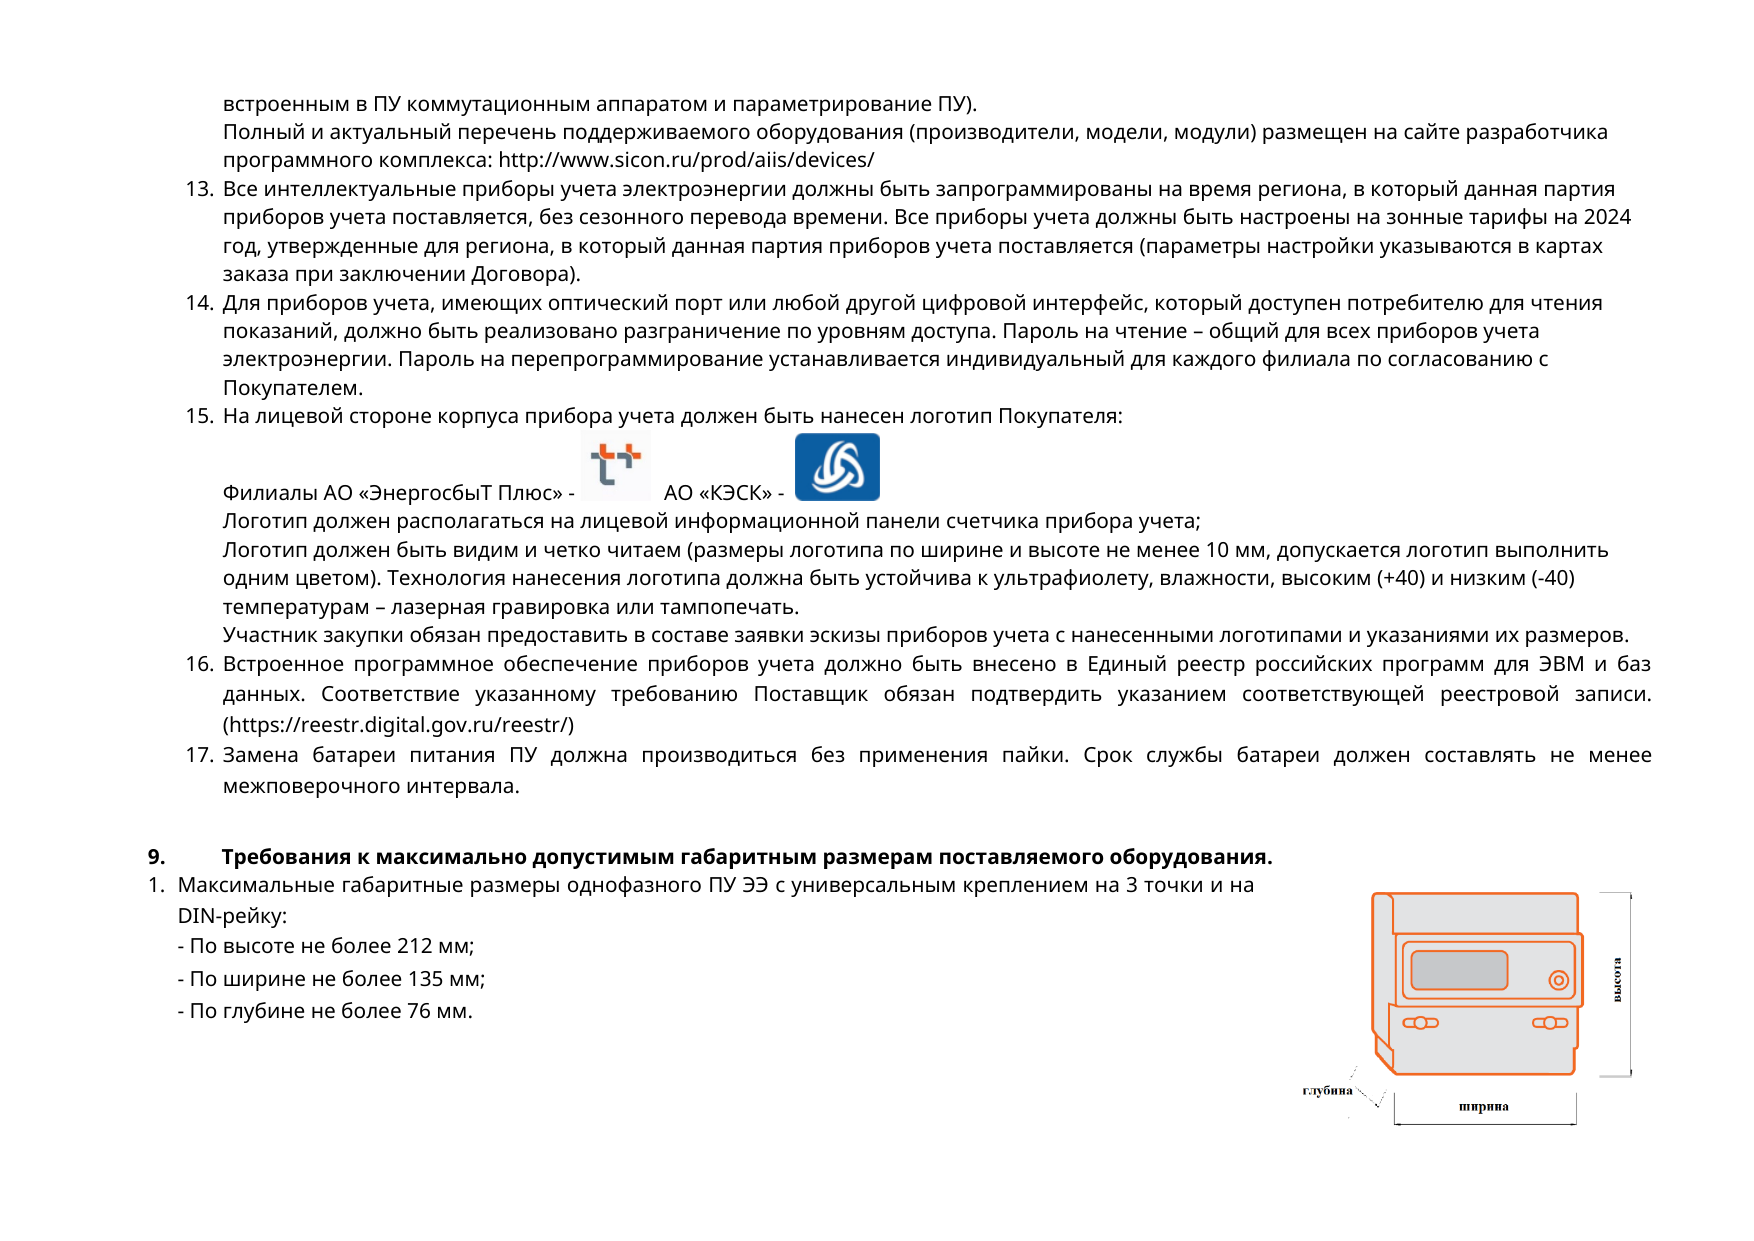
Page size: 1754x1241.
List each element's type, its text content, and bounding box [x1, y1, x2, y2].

text - По высоте не более 212 мм; [177, 931, 1273, 960]
list Филиалы АО «ЭнергосбыТ Плюс» - АО «КЭСК» - [223, 430, 1654, 506]
list Максимальные габаритные размеры однофазного ПУ ЭЭ с универсальным креплением на 3 точки и на DIN-рейку: [148, 870, 1654, 929]
text - По глубине не более 76 мм. [177, 997, 1273, 1025]
text - По ширине не более 135 мм; [177, 964, 1273, 992]
list Встроенное программное обеспечение приборов учета должно быть внесено в Единый реестр российских программ для ЭВМ и баз данных. Соответствие указанному требованию Поставщик обязан подтвердить указанием соответствующей реестровой записи. (https://reestr.digital.gov.ru/reestr/) [185, 649, 1654, 738]
list Для приборов учета, имеющих оптический порт или любой другой цифровой интерфейс, который доступен потребителю для чтения показаний, должно быть реализовано разграничение по уровням доступа. Пароль на чтение – общий для всех приборов учета электроэнергии. Пароль на перепрограммирование устанавливается индивидуальный для каждого филиала по согласованию с Покупателем. [185, 288, 1654, 401]
picture [580, 430, 651, 501]
list Логотип должен быть видим и четко читаем (размеры логотипа по ширине и высоте не менее 10 мм, допускается логотип выполнить одним цветом). Технология нанесения логотипа должна быть устойчива к ультрафиолету, влажности, высоким (+40) и низким (-40) температурам – лазерная гравировка или тампопечать. [223, 535, 1654, 620]
picture [795, 433, 880, 501]
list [185, 89, 1654, 117]
list Полный и актуальный перечень поддерживаемого оборудования (производители, модели, модули) размещен на сайте разработчика программного комплекса: http://www.sicon.ru/prod/aiis/devices/ [223, 117, 1654, 174]
list Участник закупки обязан предоставить в составе заявки эскизы приборов учета с нанесенными логотипами и указаниями их размеров. [223, 620, 1654, 649]
list Все интеллектуальные приборы учета электроэнергии должны быть запрограммированы на время региона, в который данная партия приборов учета поставляется, без сезонного перевода времени. Все приборы учета должны быть настроены на зонные тарифы на 2024 год, утвержденные для региона, в который данная партия приборов учета поставляется (параметры настройки указываются в картах заказа при заключении Договора). [185, 174, 1654, 288]
list На лицевой стороне корпуса прибора учета должен быть нанесен логотип Покупателя: [185, 401, 1654, 430]
picture [1273, 871, 1652, 1144]
list Требования к максимально допустимым габаритным размерам поставляемого оборудования. [148, 842, 1654, 870]
list Замена батареи питания ПУ должна производиться без применения пайки. Срок службы батареи должен составлять не менее межповерочного интервала. [185, 741, 1654, 799]
list Логотип должен располагаться на лицевой информационной панели счетчика прибора учета; [223, 506, 1654, 535]
